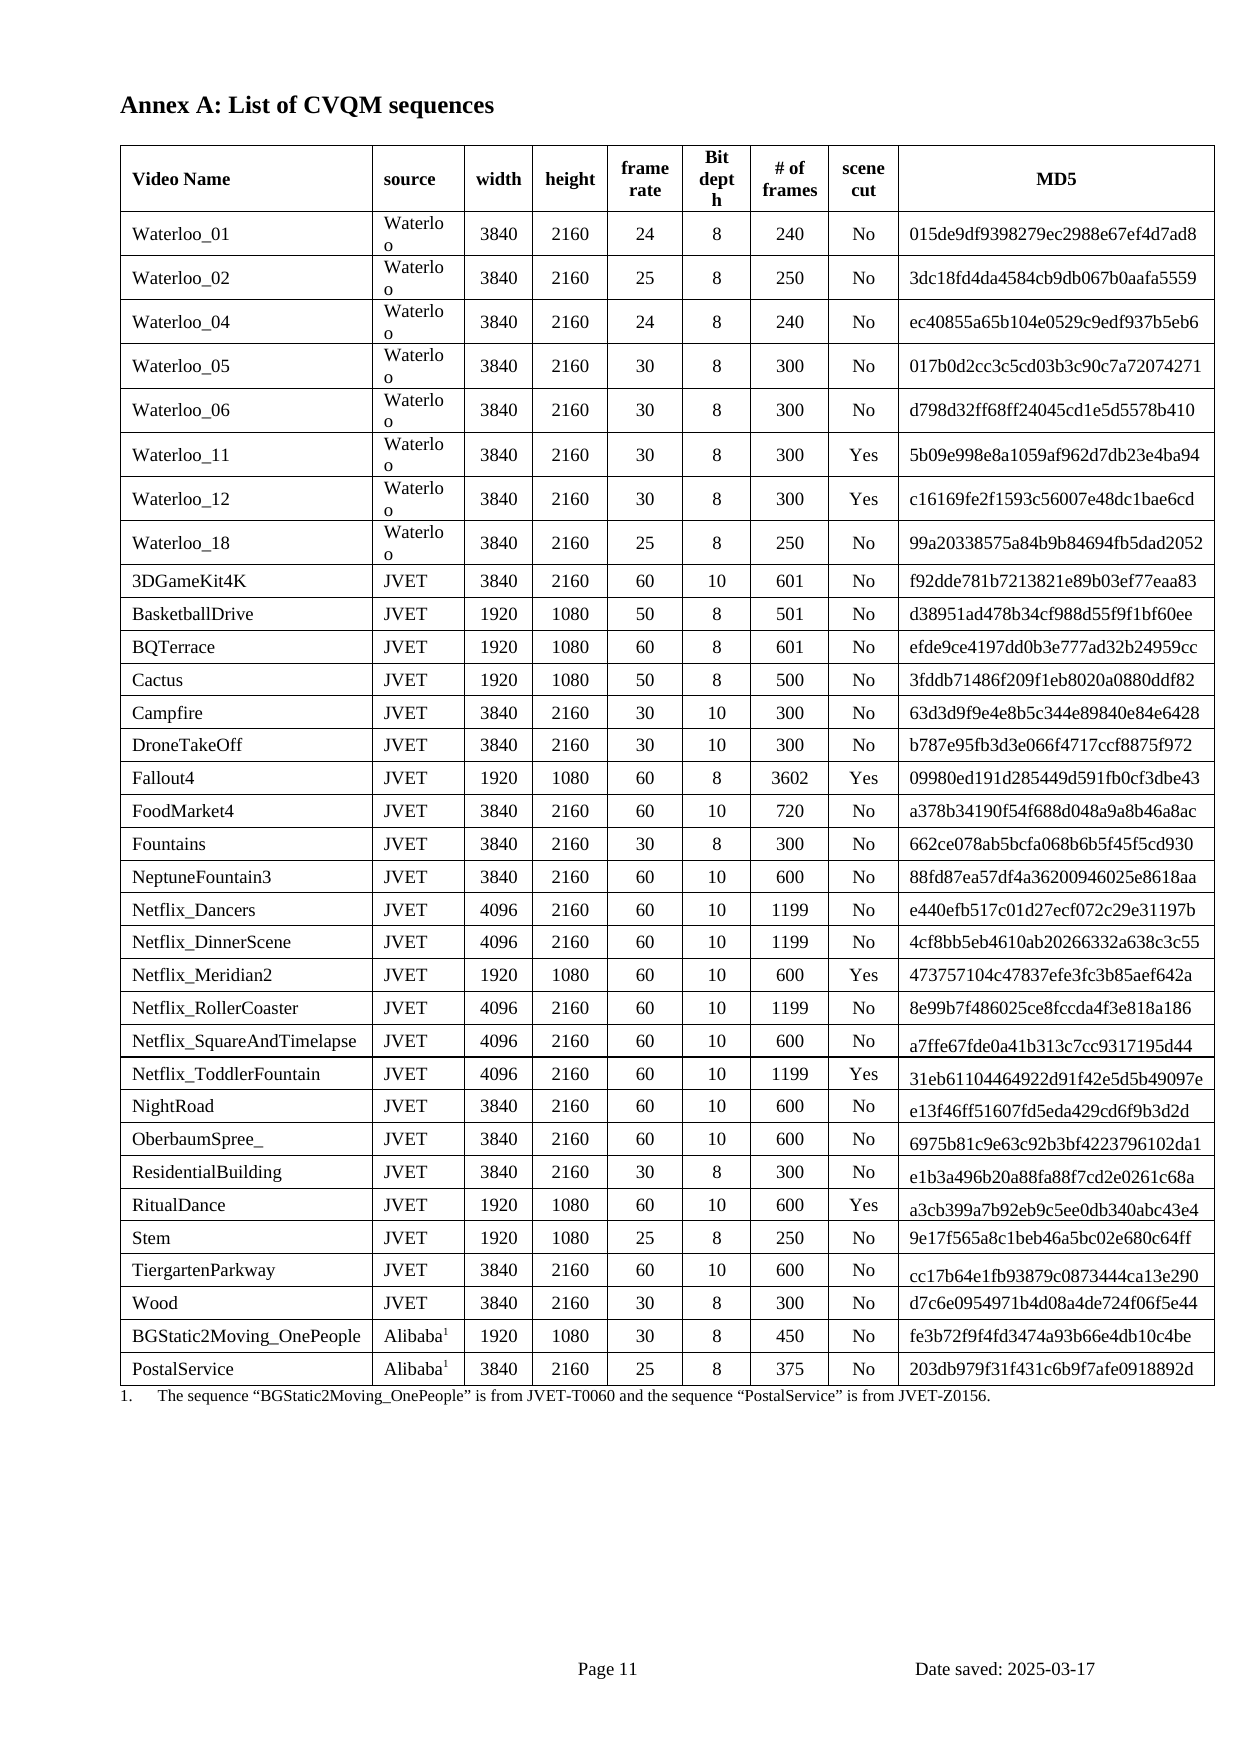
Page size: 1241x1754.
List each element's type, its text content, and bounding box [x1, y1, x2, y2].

table_cell 10 [683, 959, 750, 991]
table_cell 1920 [465, 598, 532, 630]
table_cell 10 [683, 1254, 750, 1286]
table_cell 10 [683, 893, 750, 925]
table_cell Campfire [121, 696, 372, 728]
table_header scene cut [829, 146, 898, 211]
table_cell JVET [373, 762, 464, 794]
table_cell 8 [683, 1287, 750, 1319]
table_cell 600 [751, 1189, 828, 1220]
table_cell JVET [373, 1221, 464, 1253]
table_cell JVET [373, 1254, 464, 1286]
table_cell 2160 [533, 1058, 607, 1089]
table_cell 720 [751, 795, 828, 827]
table_cell JVET [373, 565, 464, 597]
table_cell Waterloo [373, 212, 464, 255]
table_cell 63d3d9f9e4e8b5c344e89840e84e6428 [899, 696, 1214, 728]
table_cell 2160 [533, 1353, 607, 1384]
table_cell 300 [751, 696, 828, 728]
table_cell Waterloo [373, 389, 464, 432]
table_cell No [829, 300, 898, 343]
table_cell JVET [373, 598, 464, 630]
table_cell a378b34190f54f688d048a9a8b46a8ac [899, 795, 1214, 827]
table_cell JVET [373, 1287, 464, 1319]
table_cell 600 [751, 1123, 828, 1155]
table_cell No [829, 1123, 898, 1155]
table_cell 1080 [533, 1320, 607, 1352]
table_cell 1080 [533, 631, 607, 663]
table_cell 30 [608, 433, 682, 476]
table_cell Waterloo_11 [121, 433, 372, 476]
table_cell 2160 [533, 893, 607, 925]
table_cell JVET [373, 1189, 464, 1220]
table_cell No [829, 521, 898, 564]
table_cell No [829, 1353, 898, 1384]
table_cell 3840 [465, 344, 532, 387]
table_cell 240 [751, 300, 828, 343]
table_cell 8 [683, 521, 750, 564]
table_cell JVET [373, 959, 464, 991]
table_cell No [829, 696, 898, 728]
table_cell cc17b64e1fb93879c0873444ca13e290 [899, 1254, 1214, 1286]
table_cell 8 [683, 389, 750, 432]
table_cell Waterloo [373, 256, 464, 299]
table_cell 8 [683, 828, 750, 859]
table_cell 300 [751, 729, 828, 761]
table_cell 30 [608, 729, 682, 761]
table_cell 1080 [533, 598, 607, 630]
table_cell 3840 [465, 389, 532, 432]
table_cell 88fd87ea57df4a36200946025e8618aa [899, 861, 1214, 892]
table_cell No [829, 1254, 898, 1286]
table_cell Yes [829, 1189, 898, 1220]
table_cell No [829, 256, 898, 299]
table_cell 600 [751, 959, 828, 991]
table_cell 31eb61104464922d91f42e5d5b49097e [899, 1058, 1214, 1089]
table_cell 2160 [533, 389, 607, 432]
table_cell 60 [608, 565, 682, 597]
table_cell 1920 [465, 664, 532, 695]
table_cell JVET [373, 861, 464, 892]
table_cell 30 [608, 1156, 682, 1188]
table_cell No [829, 631, 898, 663]
table_cell 10 [683, 565, 750, 597]
table_cell 3840 [465, 795, 532, 827]
table_cell 662ce078ab5bcfa068b6b5f45f5cd930 [899, 828, 1214, 859]
table_cell Alibaba1 [373, 1320, 464, 1352]
table_cell JVET [373, 926, 464, 958]
table_cell 8 [683, 598, 750, 630]
table_cell 3840 [465, 256, 532, 299]
table_cell 501 [751, 598, 828, 630]
table_cell JVET [373, 828, 464, 859]
table_cell a3cb399a7b92eb9c5ee0db340abc43e4 [899, 1189, 1214, 1220]
table_cell 25 [608, 1221, 682, 1253]
table_cell 2160 [533, 926, 607, 958]
table_cell JVET [373, 1123, 464, 1155]
table_cell 600 [751, 1025, 828, 1056]
table_cell 300 [751, 1156, 828, 1188]
table_cell Fallout4 [121, 762, 372, 794]
table_cell 3840 [465, 696, 532, 728]
table_cell 2160 [533, 521, 607, 564]
table_cell 2160 [533, 477, 607, 520]
table_cell 24 [608, 300, 682, 343]
table_cell efde9ce4197dd0b3e777ad32b24959cc [899, 631, 1214, 663]
table_cell 300 [751, 344, 828, 387]
table_cell FoodMarket4 [121, 795, 372, 827]
table_cell 8 [683, 1320, 750, 1352]
table_cell 60 [608, 631, 682, 663]
table_cell 017b0d2cc3c5cd03b3c90c7a72074271 [899, 344, 1214, 387]
table_cell 60 [608, 795, 682, 827]
table_cell No [829, 795, 898, 827]
table_cell Waterloo_05 [121, 344, 372, 387]
table_cell 3840 [465, 1156, 532, 1188]
table_cell No [829, 212, 898, 255]
table_cell Cactus [121, 664, 372, 695]
table_cell 2160 [533, 300, 607, 343]
table_cell 99a20338575a84b9b84694fb5dad2052 [899, 521, 1214, 564]
table_cell Waterloo_04 [121, 300, 372, 343]
table_cell 3840 [465, 1254, 532, 1286]
table_cell 3602 [751, 762, 828, 794]
table_cell No [829, 1156, 898, 1188]
table_cell 1920 [465, 1320, 532, 1352]
table_cell 2160 [533, 1123, 607, 1155]
table_cell 10 [683, 926, 750, 958]
table_cell 8 [683, 212, 750, 255]
table_cell 2160 [533, 344, 607, 387]
table_cell 60 [608, 893, 682, 925]
table_header Video Name [121, 146, 372, 211]
table_cell 8e99b7f486025ce8fccda4f3e818a186 [899, 992, 1214, 1023]
table_cell 2160 [533, 1025, 607, 1056]
table_cell 300 [751, 433, 828, 476]
table_cell b787e95fb3d3e066f4717ccf8875f972 [899, 729, 1214, 761]
table_cell No [829, 598, 898, 630]
table_cell 8 [683, 477, 750, 520]
table_cell e1b3a496b20a88fa88f7cd2e0261c68a [899, 1156, 1214, 1188]
table_cell No [829, 729, 898, 761]
table_cell 2160 [533, 256, 607, 299]
table_cell 2160 [533, 992, 607, 1023]
table_cell 300 [751, 1287, 828, 1319]
table_cell 2160 [533, 795, 607, 827]
table_cell TiergartenParkway [121, 1254, 372, 1286]
table_cell Yes [829, 762, 898, 794]
table_cell 250 [751, 521, 828, 564]
table_cell 8 [683, 1353, 750, 1384]
table_cell 3840 [465, 729, 532, 761]
table_cell 10 [683, 992, 750, 1023]
table_cell 500 [751, 664, 828, 695]
table_cell 8 [683, 256, 750, 299]
table_cell Yes [829, 477, 898, 520]
table_cell 203db979f31f431c6b9f7afe0918892d [899, 1353, 1214, 1384]
table_cell 25 [608, 521, 682, 564]
table_cell No [829, 1090, 898, 1122]
table_cell No [829, 1221, 898, 1253]
table_cell 60 [608, 926, 682, 958]
table_cell ResidentialBuilding [121, 1156, 372, 1188]
table_cell No [829, 828, 898, 859]
table_cell a7ffe67fde0a41b313c7cc9317195d44 [899, 1025, 1214, 1056]
table_cell JVET [373, 992, 464, 1023]
table_cell 601 [751, 565, 828, 597]
table_cell 10 [683, 795, 750, 827]
table_cell JVET [373, 795, 464, 827]
table_cell Yes [829, 959, 898, 991]
table_cell 250 [751, 256, 828, 299]
table_cell No [829, 565, 898, 597]
table_cell 3840 [465, 861, 532, 892]
table_cell 4096 [465, 992, 532, 1023]
table_cell 2160 [533, 828, 607, 859]
table_cell 4096 [465, 1025, 532, 1056]
table_cell 1920 [465, 1189, 532, 1220]
table_cell 60 [608, 762, 682, 794]
table_cell 2160 [533, 1254, 607, 1286]
table_cell JVET [373, 893, 464, 925]
table_cell 473757104c47837efe3fc3b85aef642a [899, 959, 1214, 991]
table_cell 3840 [465, 1287, 532, 1319]
table_cell ec40855a65b104e0529c9edf937b5eb6 [899, 300, 1214, 343]
table_header MD5 [899, 146, 1214, 211]
table_cell 25 [608, 256, 682, 299]
table_cell f92dde781b7213821e89b03ef77eaa83 [899, 565, 1214, 597]
table_cell 1199 [751, 893, 828, 925]
table_cell Stem [121, 1221, 372, 1253]
table_cell 1920 [465, 762, 532, 794]
table_cell BasketballDrive [121, 598, 372, 630]
table_cell 450 [751, 1320, 828, 1352]
table_cell 4096 [465, 926, 532, 958]
table_cell RitualDance [121, 1189, 372, 1220]
table_cell c16169fe2f1593c56007e48dc1bae6cd [899, 477, 1214, 520]
table_cell 8 [683, 631, 750, 663]
table_cell 240 [751, 212, 828, 255]
table_header # of frames [751, 146, 828, 211]
table_cell JVET [373, 1058, 464, 1089]
table_cell 2160 [533, 433, 607, 476]
table_cell 3dc18fd4da4584cb9db067b0aafa5559 [899, 256, 1214, 299]
table_cell 4096 [465, 1058, 532, 1089]
table_cell 50 [608, 598, 682, 630]
table_cell 8 [683, 1156, 750, 1188]
table_cell No [829, 1287, 898, 1319]
table_cell 1199 [751, 926, 828, 958]
table_cell 10 [683, 1025, 750, 1056]
table_cell 1080 [533, 762, 607, 794]
table_cell No [829, 992, 898, 1023]
table_cell 2160 [533, 565, 607, 597]
table_cell Waterloo_01 [121, 212, 372, 255]
table_cell d7c6e0954971b4d08a4de724f06f5e44 [899, 1287, 1214, 1319]
table_cell 1080 [533, 664, 607, 695]
table_cell fe3b72f9f4fd3474a93b66e4db10c4be [899, 1320, 1214, 1352]
table_cell 3DGameKit4K [121, 565, 372, 597]
table_cell 3840 [465, 433, 532, 476]
table_cell 3840 [465, 477, 532, 520]
table_cell 9e17f565a8c1beb46a5bc02e680c64ff [899, 1221, 1214, 1253]
table_cell 10 [683, 696, 750, 728]
table_cell 1920 [465, 1221, 532, 1253]
table_cell JVET [373, 696, 464, 728]
table_cell 300 [751, 477, 828, 520]
table_cell 8 [683, 1221, 750, 1253]
table_cell 3840 [465, 1123, 532, 1155]
table_cell 4cf8bb5eb4610ab20266332a638c3c55 [899, 926, 1214, 958]
table_cell 8 [683, 300, 750, 343]
table_header Bit depth [683, 146, 750, 211]
table_cell 3840 [465, 521, 532, 564]
table_cell 250 [751, 1221, 828, 1253]
table_cell NightRoad [121, 1090, 372, 1122]
table_cell Waterloo [373, 433, 464, 476]
table_cell 375 [751, 1353, 828, 1384]
table_cell No [829, 926, 898, 958]
table_cell 2160 [533, 1156, 607, 1188]
table_cell 60 [608, 1090, 682, 1122]
table_cell 25 [608, 1353, 682, 1384]
table_cell No [829, 1025, 898, 1056]
table_cell 10 [683, 1123, 750, 1155]
table_cell 60 [608, 861, 682, 892]
table_cell 1080 [533, 959, 607, 991]
table_cell No [829, 893, 898, 925]
table_cell 600 [751, 861, 828, 892]
table_cell JVET [373, 729, 464, 761]
table_cell 10 [683, 1090, 750, 1122]
table_cell Waterloo [373, 344, 464, 387]
table_header width [465, 146, 532, 211]
table_cell 3fddb71486f209f1eb8020a0880ddf82 [899, 664, 1214, 695]
table_cell 2160 [533, 861, 607, 892]
table_cell 3840 [465, 212, 532, 255]
table_cell 3840 [465, 565, 532, 597]
table_cell JVET [373, 631, 464, 663]
table_cell No [829, 861, 898, 892]
table_cell OberbaumSpree_ [121, 1123, 372, 1155]
table_cell 2160 [533, 212, 607, 255]
table_cell 3840 [465, 1353, 532, 1384]
table_cell JVET [373, 1025, 464, 1056]
table_cell 4096 [465, 893, 532, 925]
table_cell Waterloo [373, 477, 464, 520]
table_cell BQTerrace [121, 631, 372, 663]
table_cell 3840 [465, 300, 532, 343]
table_cell JVET [373, 1090, 464, 1122]
table_cell 1080 [533, 1189, 607, 1220]
table_cell No [829, 664, 898, 695]
table_cell 10 [683, 1189, 750, 1220]
subtitle Annex A: List of CVQM sequences [120, 90, 1120, 119]
table_cell 30 [608, 828, 682, 859]
table_cell 1920 [465, 631, 532, 663]
table_cell 10 [683, 729, 750, 761]
table_cell DroneTakeOff [121, 729, 372, 761]
table_cell 24 [608, 212, 682, 255]
table_cell 300 [751, 828, 828, 859]
table_cell 1080 [533, 1221, 607, 1253]
table_cell 09980ed191d285449d591fb0cf3dbe43 [899, 762, 1214, 794]
table_cell e440efb517c01d27ecf072c29e31197b [899, 893, 1214, 925]
table_cell 8 [683, 433, 750, 476]
table_cell Yes [829, 1058, 898, 1089]
table_cell d38951ad478b34cf988d55f9f1bf60ee [899, 598, 1214, 630]
table_cell 8 [683, 664, 750, 695]
table_cell 600 [751, 1254, 828, 1286]
table_cell 30 [608, 389, 682, 432]
table_cell 60 [608, 1189, 682, 1220]
table_cell 3840 [465, 828, 532, 859]
table_cell 2160 [533, 729, 607, 761]
table_cell Waterloo [373, 521, 464, 564]
table_cell 30 [608, 477, 682, 520]
table_cell Netflix_Meridian2 [121, 959, 372, 991]
table_cell Netflix_DinnerScene [121, 926, 372, 958]
table_cell Waterloo [373, 300, 464, 343]
table_cell d798d32ff68ff24045cd1e5d5578b410 [899, 389, 1214, 432]
table_cell No [829, 1320, 898, 1352]
table_cell 60 [608, 1123, 682, 1155]
list The sequence “BGStatic2Moving_OnePeople” is from JVET-T0060 and the sequence “PostalService” is from JVET-Z0156. [120, 1386, 1120, 1405]
table_cell 1199 [751, 992, 828, 1023]
table_cell 2160 [533, 1287, 607, 1319]
table_cell JVET [373, 1156, 464, 1188]
table_header height [533, 146, 607, 211]
table_cell Waterloo_12 [121, 477, 372, 520]
table_cell 600 [751, 1090, 828, 1122]
table_cell 30 [608, 1287, 682, 1319]
table_cell Netflix_SquareAndTimelapse [121, 1025, 372, 1056]
table_cell 8 [683, 762, 750, 794]
table_cell 8 [683, 344, 750, 387]
table_cell 1199 [751, 1058, 828, 1089]
table_cell Netflix_ToddlerFountain [121, 1058, 372, 1089]
table_cell No [829, 389, 898, 432]
table_cell BGStatic2Moving_OnePeople [121, 1320, 372, 1352]
table_header frame rate [608, 146, 682, 211]
table_cell 60 [608, 959, 682, 991]
table_cell 015de9df9398279ec2988e67ef4d7ad8 [899, 212, 1214, 255]
table_cell Wood [121, 1287, 372, 1319]
table_cell Fountains [121, 828, 372, 859]
table_cell 30 [608, 696, 682, 728]
table_cell 2160 [533, 1090, 607, 1122]
table_cell NeptuneFountain3 [121, 861, 372, 892]
table_cell 300 [751, 389, 828, 432]
table_cell 2160 [533, 696, 607, 728]
table_cell 10 [683, 1058, 750, 1089]
table_cell Netflix_Dancers [121, 893, 372, 925]
table_cell 3840 [465, 1090, 532, 1122]
table_cell Alibaba1 [373, 1353, 464, 1384]
table_cell 60 [608, 992, 682, 1023]
table_cell e13f46ff51607fd5eda429cd6f9b3d2d [899, 1090, 1214, 1122]
table_header source [373, 146, 464, 211]
table_cell 60 [608, 1254, 682, 1286]
table_cell 30 [608, 1320, 682, 1352]
table_cell Waterloo_18 [121, 521, 372, 564]
table_cell JVET [373, 664, 464, 695]
table_cell 601 [751, 631, 828, 663]
table_cell Netflix_RollerCoaster [121, 992, 372, 1023]
table_cell 60 [608, 1058, 682, 1089]
table_cell Yes [829, 433, 898, 476]
table_cell 1920 [465, 959, 532, 991]
table_cell Waterloo_02 [121, 256, 372, 299]
table_cell 10 [683, 861, 750, 892]
table_cell 5b09e998e8a1059af962d7db23e4ba94 [899, 433, 1214, 476]
table_cell 50 [608, 664, 682, 695]
table_cell No [829, 344, 898, 387]
table_cell Waterloo_06 [121, 389, 372, 432]
table_cell 60 [608, 1025, 682, 1056]
table_cell 6975b81c9e63c92b3bf4223796102da1 [899, 1123, 1214, 1155]
table_cell 30 [608, 344, 682, 387]
table_cell PostalService [121, 1353, 372, 1384]
